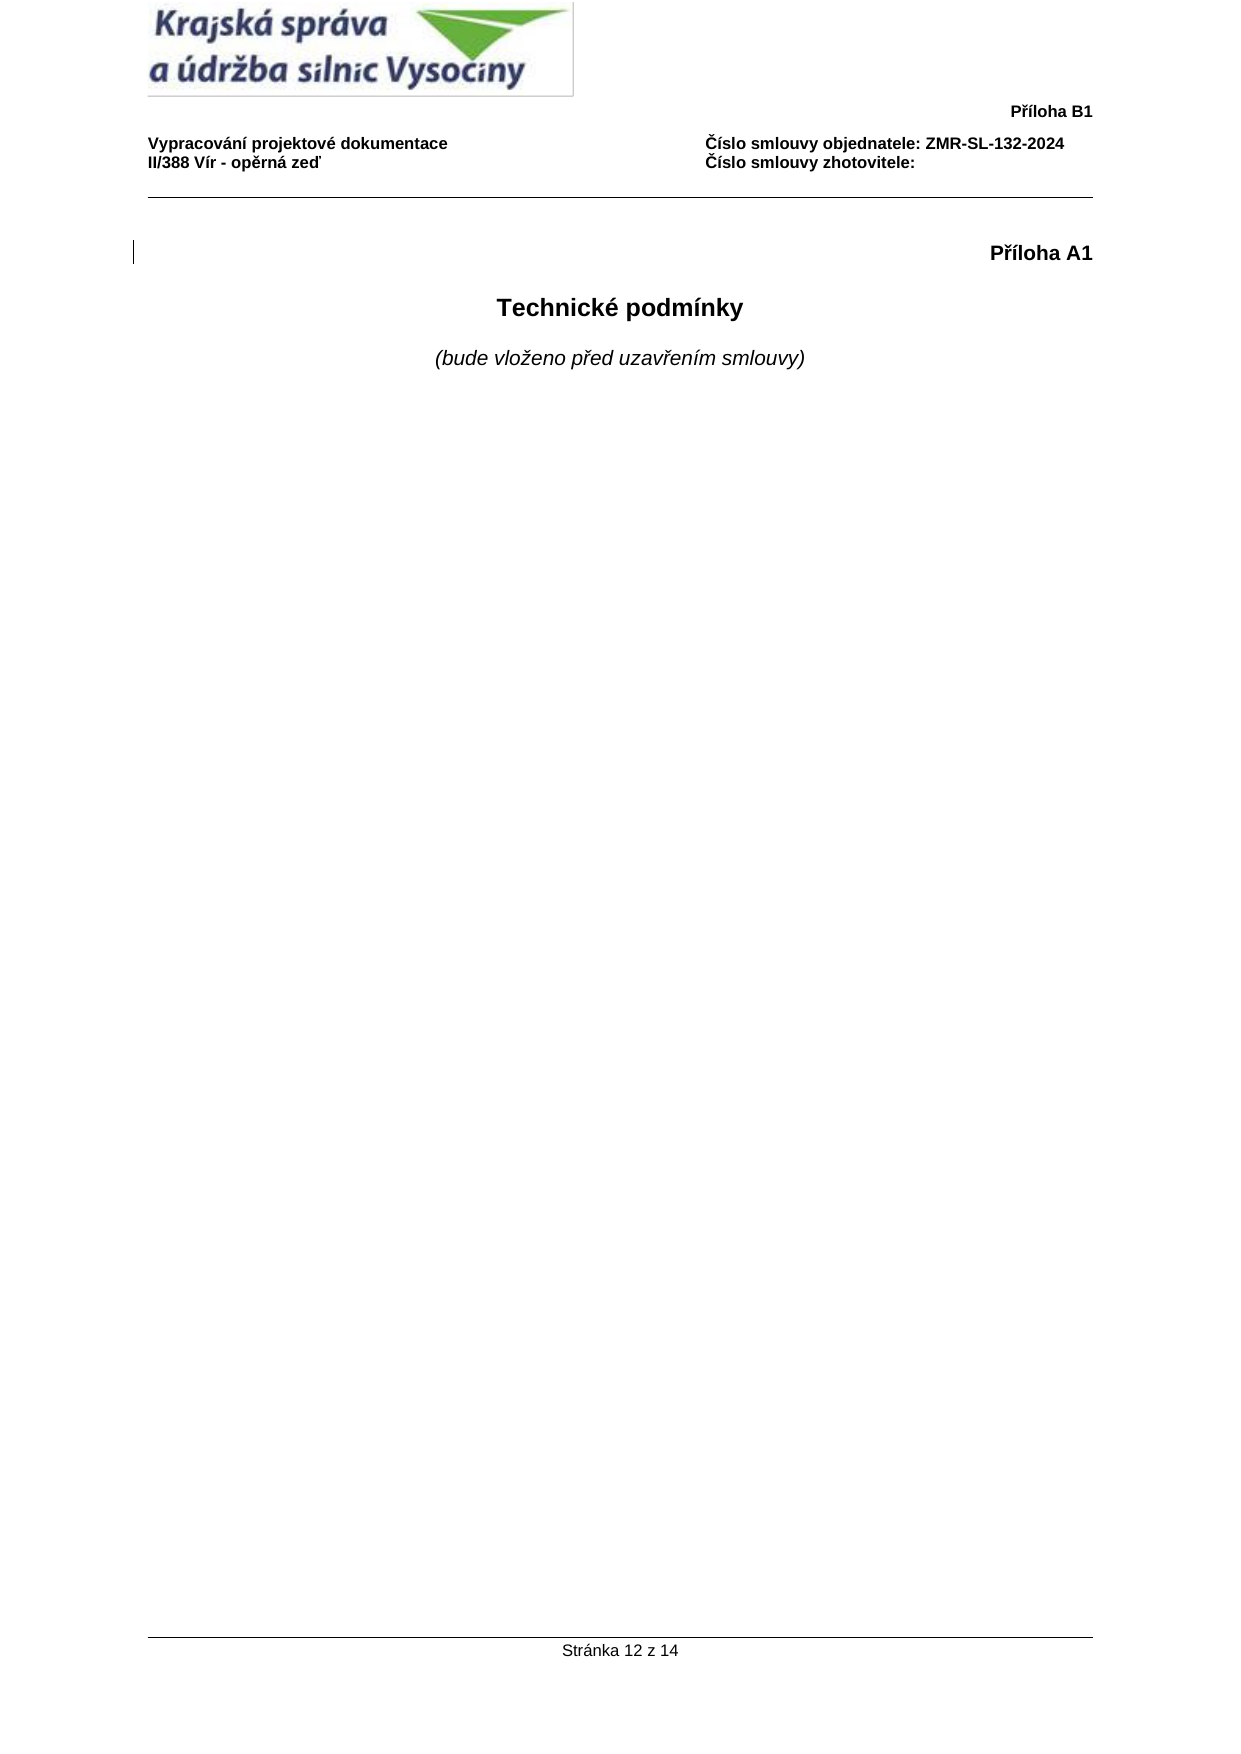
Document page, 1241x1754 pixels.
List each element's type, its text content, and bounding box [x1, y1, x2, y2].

text Technické podmínky [148, 293, 1093, 322]
text Příloha A1 [148, 240, 1093, 264]
picture [147, 2, 574, 98]
text (bude vloženo před uzavřením smlouvy) [148, 346, 1093, 370]
